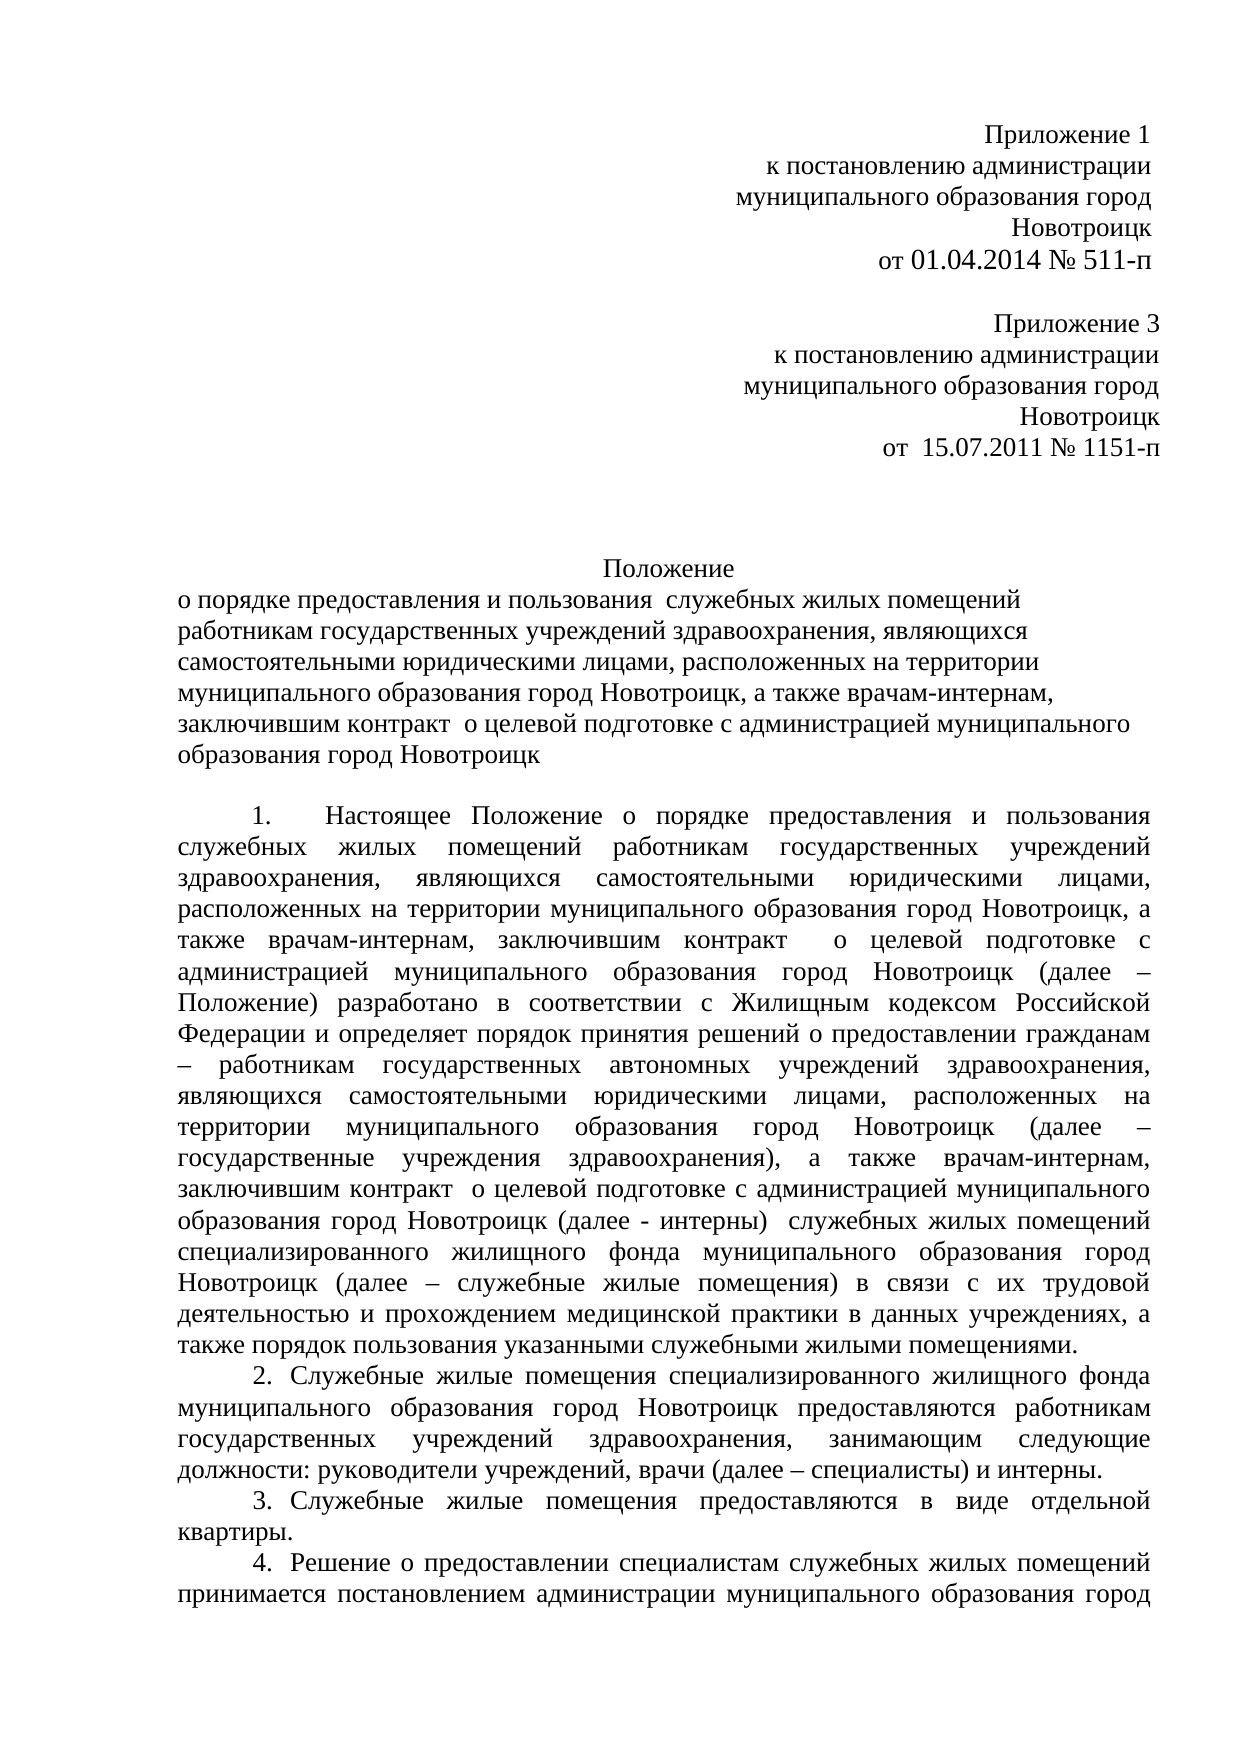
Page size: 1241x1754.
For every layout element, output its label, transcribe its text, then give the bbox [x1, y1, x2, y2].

text от 15.07.2011 № 1151-п [177, 431, 1160, 463]
text к постановлению администрации муниципального образования город Новотроицк [665, 149, 1152, 243]
title Настоящее Положение о порядке предоставления и пользования служебных жилых помещений работникам государственных учреждений здравоохранения, являющихся самостоятельными юридическими лицами, расположенных на территории муниципального образования город Новотроицк, а также врачам-интернам, заключившим контракт о целевой подготовке с администрацией муниципального образования город Новотроицк (далее – Положение) разработано в соответствии с Жилищным кодексом Российской Федерации и определяет порядок принятия решений о предоставлении гражданам – работникам государственных автономных учреждений здравоохранения, являющихся самостоятельными юридическими лицами, расположенных на территории муниципального образования город Новотроицк (далее – государственные учреждения здравоохранения), а также врачам-интернам, заключившим контракт о целевой подготовке с администрацией муниципального образования город Новотроицк (далее - интерны) служебных жилых помещений специализированного жилищного фонда муниципального образования город Новотроицк (далее – служебные жилые помещения) в связи с их трудовой деятельностью и прохождением медицинской практики в данных учреждениях, а также порядок пользования указанными служебными жилыми помещениями. [177, 799, 1152, 1359]
text к постановлению администрации [177, 338, 1160, 369]
list Служебные жилые помещения специализированного жилищного фонда муниципального образования город Новотроицк предоставляются работникам государственных учреждений здравоохранения, занимающим следующие должности: руководители учреждений, врачи (далее – специалисты) и интерны. [177, 1389, 1152, 1513]
text Новотроицк [177, 400, 1160, 431]
title Положение о порядке предоставления и пользования служебных жилых помещений работникам государственных учреждений здравоохранения, являющихся самостоятельными юридическими лицами, расположенных на территории муниципального образования город Новотроицк, а также врачам-интернам, заключившим контракт о целевой подготовке с администрацией муниципального образования город Новотроицк [177, 552, 1152, 770]
text Приложение 3 [177, 307, 1160, 338]
text от 01.04.2014 № 511-п [177, 243, 1152, 276]
list Служебные жилые помещения предоставляются в виде отдельной квартиры. [177, 1513, 1152, 1576]
text Приложение 1 [177, 118, 1152, 149]
text муниципального образования город [177, 369, 1160, 400]
